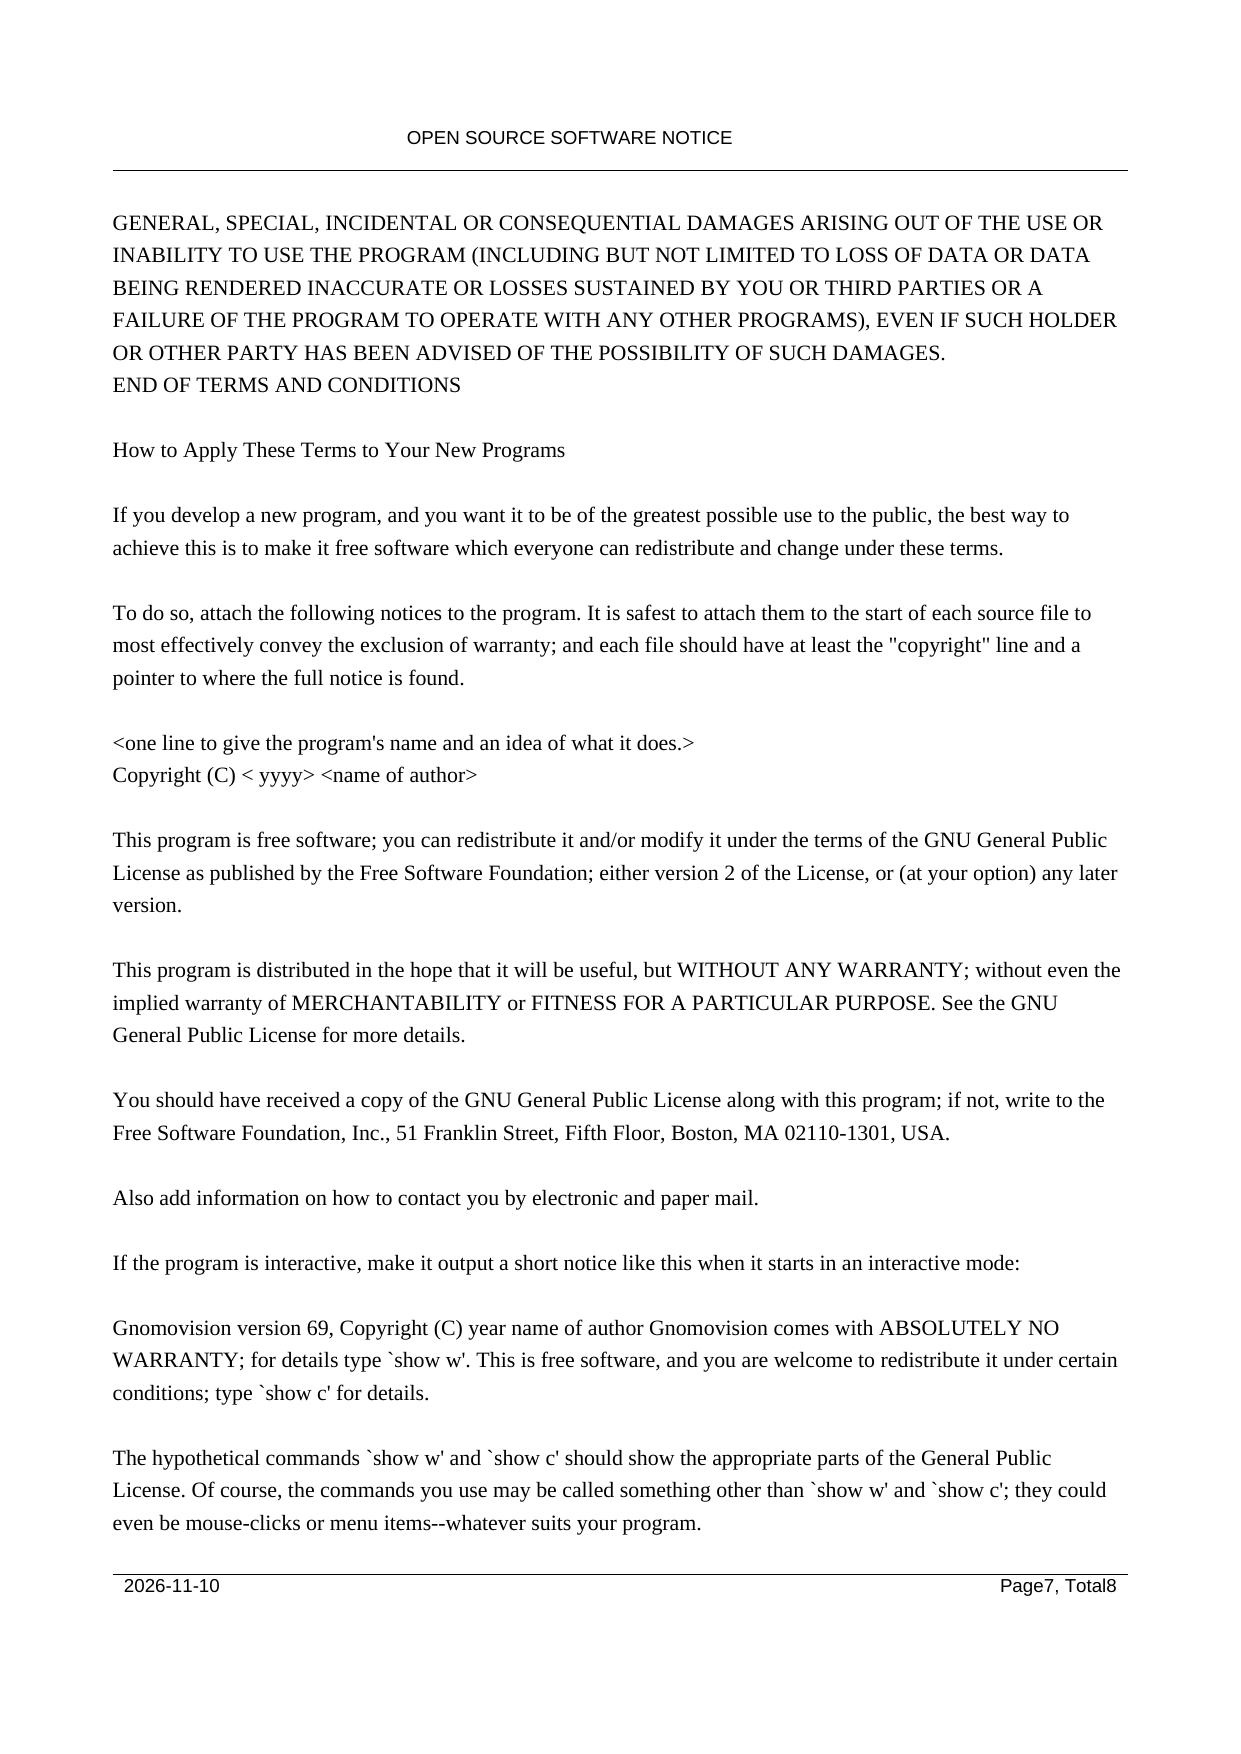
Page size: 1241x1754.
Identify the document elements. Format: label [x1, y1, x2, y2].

text [112, 206, 1128, 1539]
